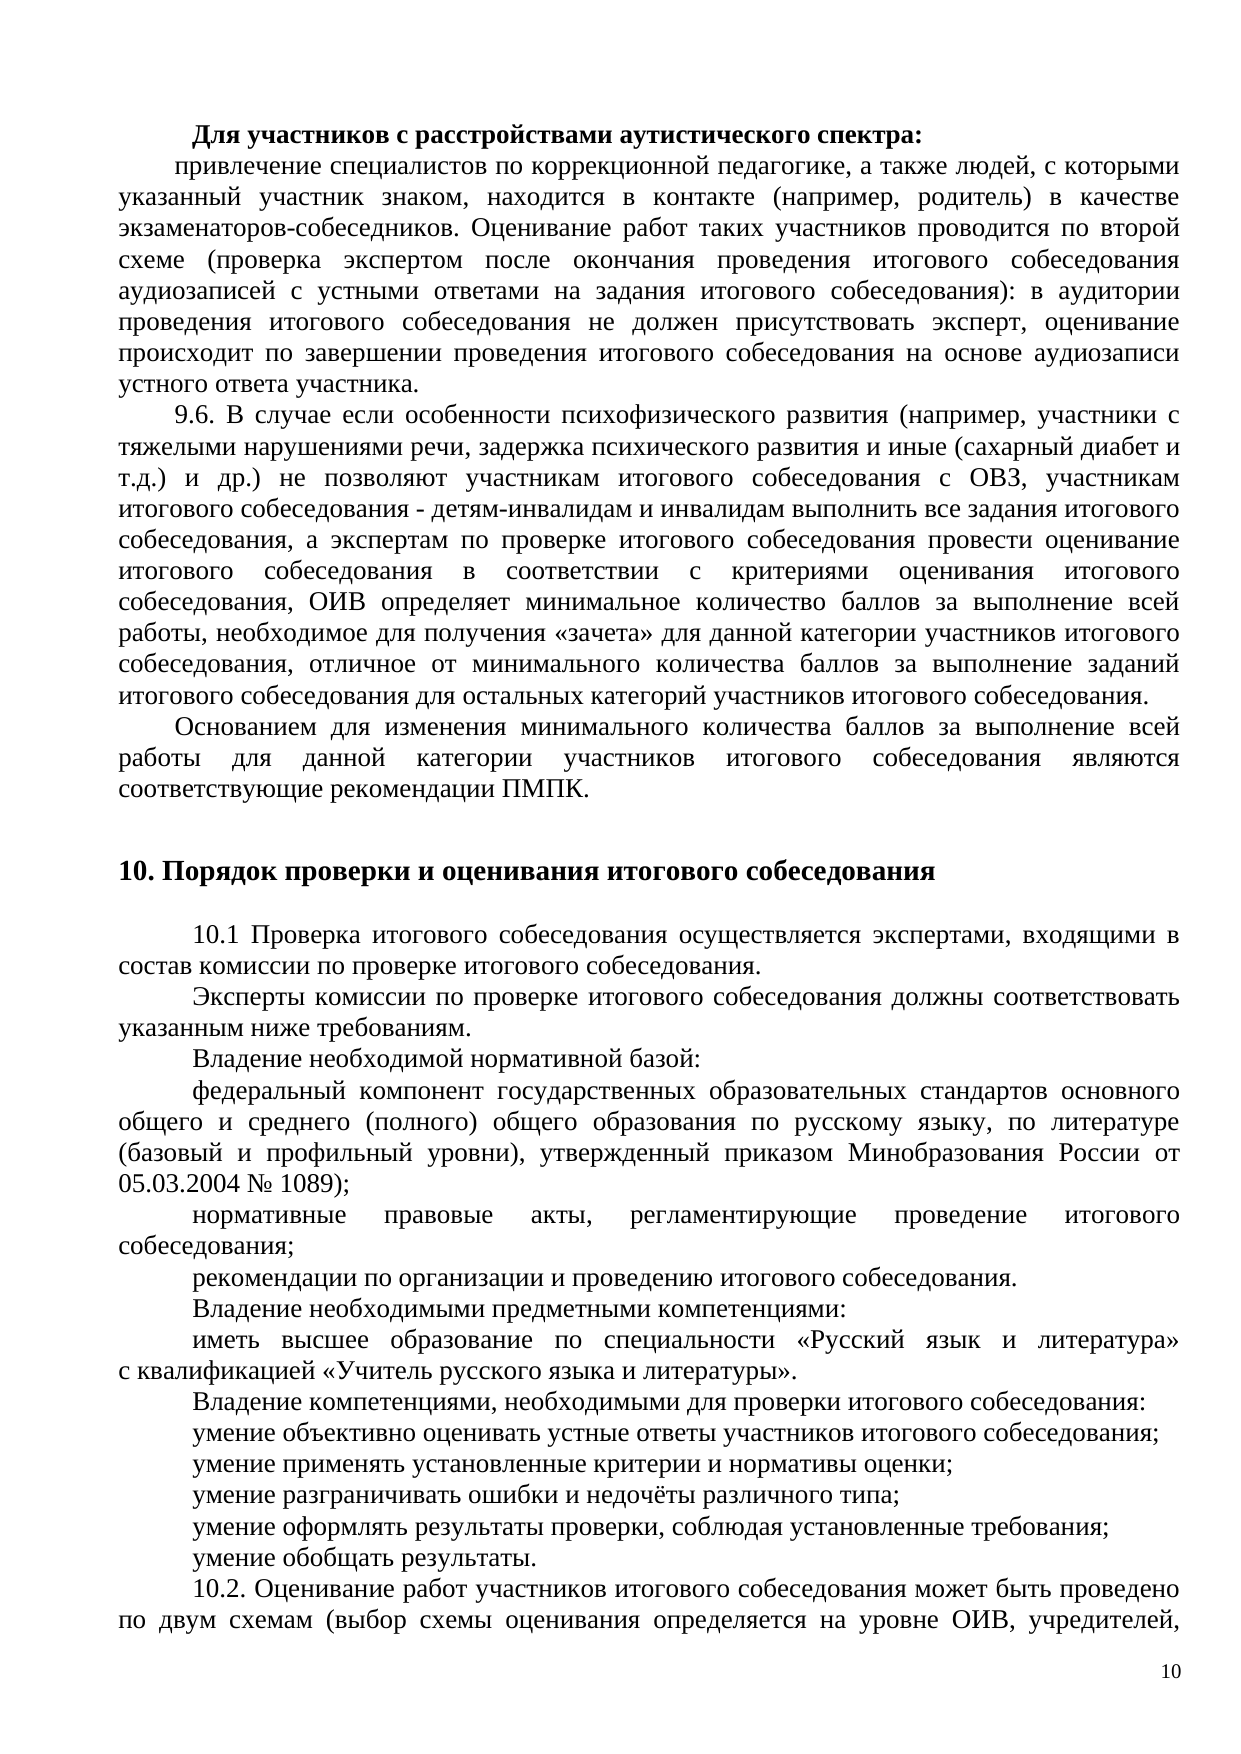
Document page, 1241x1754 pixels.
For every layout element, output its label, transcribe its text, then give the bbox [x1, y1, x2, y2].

text 9.6. В случае если особенности психофизического развития (например, участники с тяжелыми нарушениями речи, задержка психического развития и иные (сахарный диабет и т.д.) и др.) не позволяют участникам итогового собеседования с ОВЗ, участникам итогового собеседования - детям-инвалидам и инвалидам выполнить все задания итогового собеседования, а экспертам по проверке итогового собеседования провести оценивание итогового собеседования в соответствии с критериями оценивания итогового собеседования, ОИВ определяет минимальное количество баллов за выполнение всей работы, необходимое для получения «зачета» для данной категории участников итогового собеседования, отличное от минимального количества баллов за выполнение заданий итогового собеседования для остальных категорий участников итогового собеседования. [118, 398, 1181, 710]
text иметь высшее образование по специальности «Русский язык и литература» с квалификацией «Учитель русского языка и литературы». [118, 1323, 1181, 1385]
text Эксперты комиссии по проверке итогового собеседования должны соответствовать указанным ниже требованиям. [118, 980, 1181, 1043]
text умение оформлять результаты проверки, соблюдая установленные требования; [118, 1510, 1181, 1541]
text Основанием для изменения минимального количества баллов за выполнение всей работы для данной категории участников итогового собеседования являются соответствующие рекомендации ПМПК. [118, 710, 1181, 803]
text умение применять установленные критерии и нормативы оценки; [118, 1447, 1181, 1479]
text Владение компетенциями, необходимыми для проверки итогового собеседования: [118, 1385, 1181, 1416]
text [118, 1572, 1181, 1634]
subtitle 10. Порядок проверки и оценивания итогового собеседования [118, 853, 1181, 887]
text федеральный компонент государственных образовательных стандартов основного общего и среднего (полного) общего образования по русскому языку, по литературе (базовый и профильный уровни), утвержденный приказом Минобразования России от 05.03.2004 № 1089); [118, 1074, 1181, 1198]
text умение обобщать результаты. [118, 1541, 1181, 1572]
text умение объективно оценивать устные ответы участников итогового собеседования; [118, 1416, 1181, 1447]
text 10.1 Проверка итогового собеседования осуществляется экспертами, входящими в состав комиссии по проверке итогового собеседования. [118, 918, 1181, 980]
text Для участников с расстройствами аутистического спектра: [118, 118, 1181, 149]
text Владение необходимой нормативной базой: [118, 1043, 1181, 1074]
list привлечение специалистов по коррекционной педагогике, а также людей, с которыми указанный участник знаком, находится в контакте (например, родитель) в качестве экзаменаторов-собеседников. Оценивание работ таких участников проводится по второй схеме (проверка экспертом после окончания проведения итогового собеседования аудиозаписей с устными ответами на задания итогового собеседования): в аудитории проведения итогового собеседования не должен присутствовать эксперт, оценивание происходит по завершении проведения итогового собеседования на основе аудиозаписи устного ответа участника. [118, 149, 1181, 398]
text нормативные правовые акты, регламентирующие проведение итогового собеседования; [118, 1198, 1181, 1261]
text умение разграничивать ошибки и недочёты различного типа; [118, 1479, 1181, 1510]
text рекомендации по организации и проведению итогового собеседования. [118, 1261, 1181, 1292]
text Владение необходимыми предметными компетенциями: [118, 1292, 1181, 1323]
